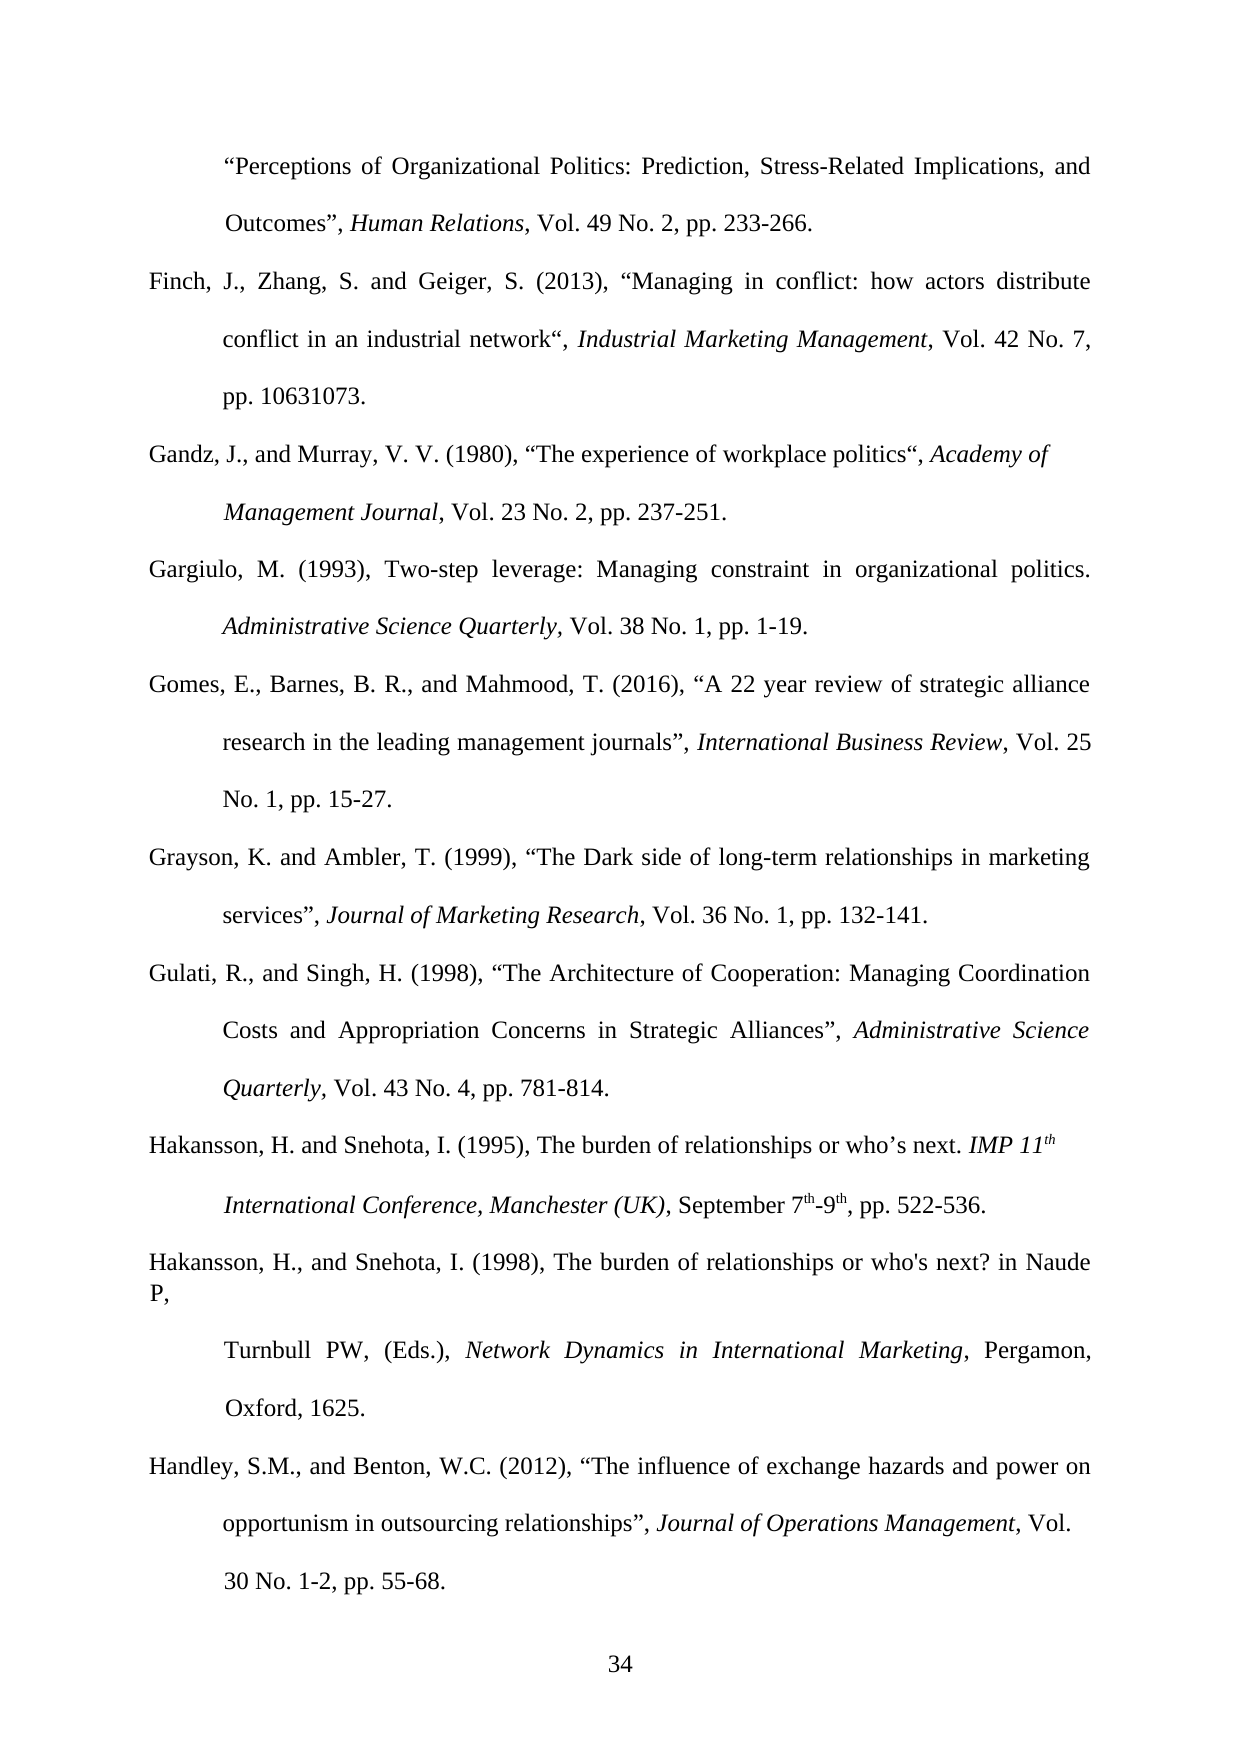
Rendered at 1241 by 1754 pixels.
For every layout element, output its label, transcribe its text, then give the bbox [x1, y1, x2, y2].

text Gargiulo, M. (1993), Two-step leverage: Managing constraint in organizational politics. Administrative Science Quarterly, Vol. 38 No. 1, pp. 1-19. [148, 554, 1092, 640]
text Turnbull PW, (Eds.), Network Dynamics in International Marketing, Pergamon, Oxford, 1625. [224, 1335, 1092, 1422]
text Finch, J., Zhang, S. and Geiger, S. (2013), “Managing in conflict: how actors distribute conflict in an industrial network“, Industrial Marketing Management, Vol. 42 No. 7, pp. 10631073. [148, 266, 1092, 410]
text 30 No. 1-2, pp. 55-68. [224, 1566, 1092, 1595]
text Hakansson, H., and Snehota, I. (1998), The burden of relationships or who's next? in Naude P, [148, 1247, 1092, 1307]
text Gomes, E., Barnes, B. R., and Mahmood, T. (2016), “A 22 year review of strategic alliance research in the leading management journals”, International Business Review, Vol. 25 No. 1, pp. 15-27. [148, 669, 1092, 813]
text Management Journal, Vol. 23 No. 2, pp. 237-251. [224, 497, 1092, 525]
text Handley, S.M., and Benton, W.C. (2012), “The influence of exchange hazards and power on opportunism in outsourcing relationships”, Journal of Operations Management, Vol. [148, 1451, 1092, 1537]
text “Perceptions of Organizational Politics: Prediction, Stress-Related Implications, and Outcomes”, Human Relations, Vol. 49 No. 2, pp. 233-266. [224, 151, 1092, 237]
text Grayson, K. and Ambler, T. (1999), “The Dark side of long-term relationships in marketing services”, Journal of Marketing Research, Vol. 36 No. 1, pp. 132-141. [148, 842, 1092, 928]
text Gandz, J., and Murray, V. V. (1980), “The experience of workplace politics“, Academy of [148, 439, 1092, 468]
text Gulati, R., and Singh, H. (1998), “The Architecture of Cooperation: Managing Coordination Costs and Appropriation Concerns in Strategic Alliances”, Administrative Science Quarterly, Vol. 43 No. 4, pp. 781-814. [148, 958, 1092, 1101]
text Hakansson, H. and Snehota, I. (1995), The burden of relationships or who’s next. IMP 11th [148, 1131, 1092, 1159]
text International Conference, Manchester (UK), September 7th-9th, pp. 522-536. [224, 1190, 1092, 1218]
